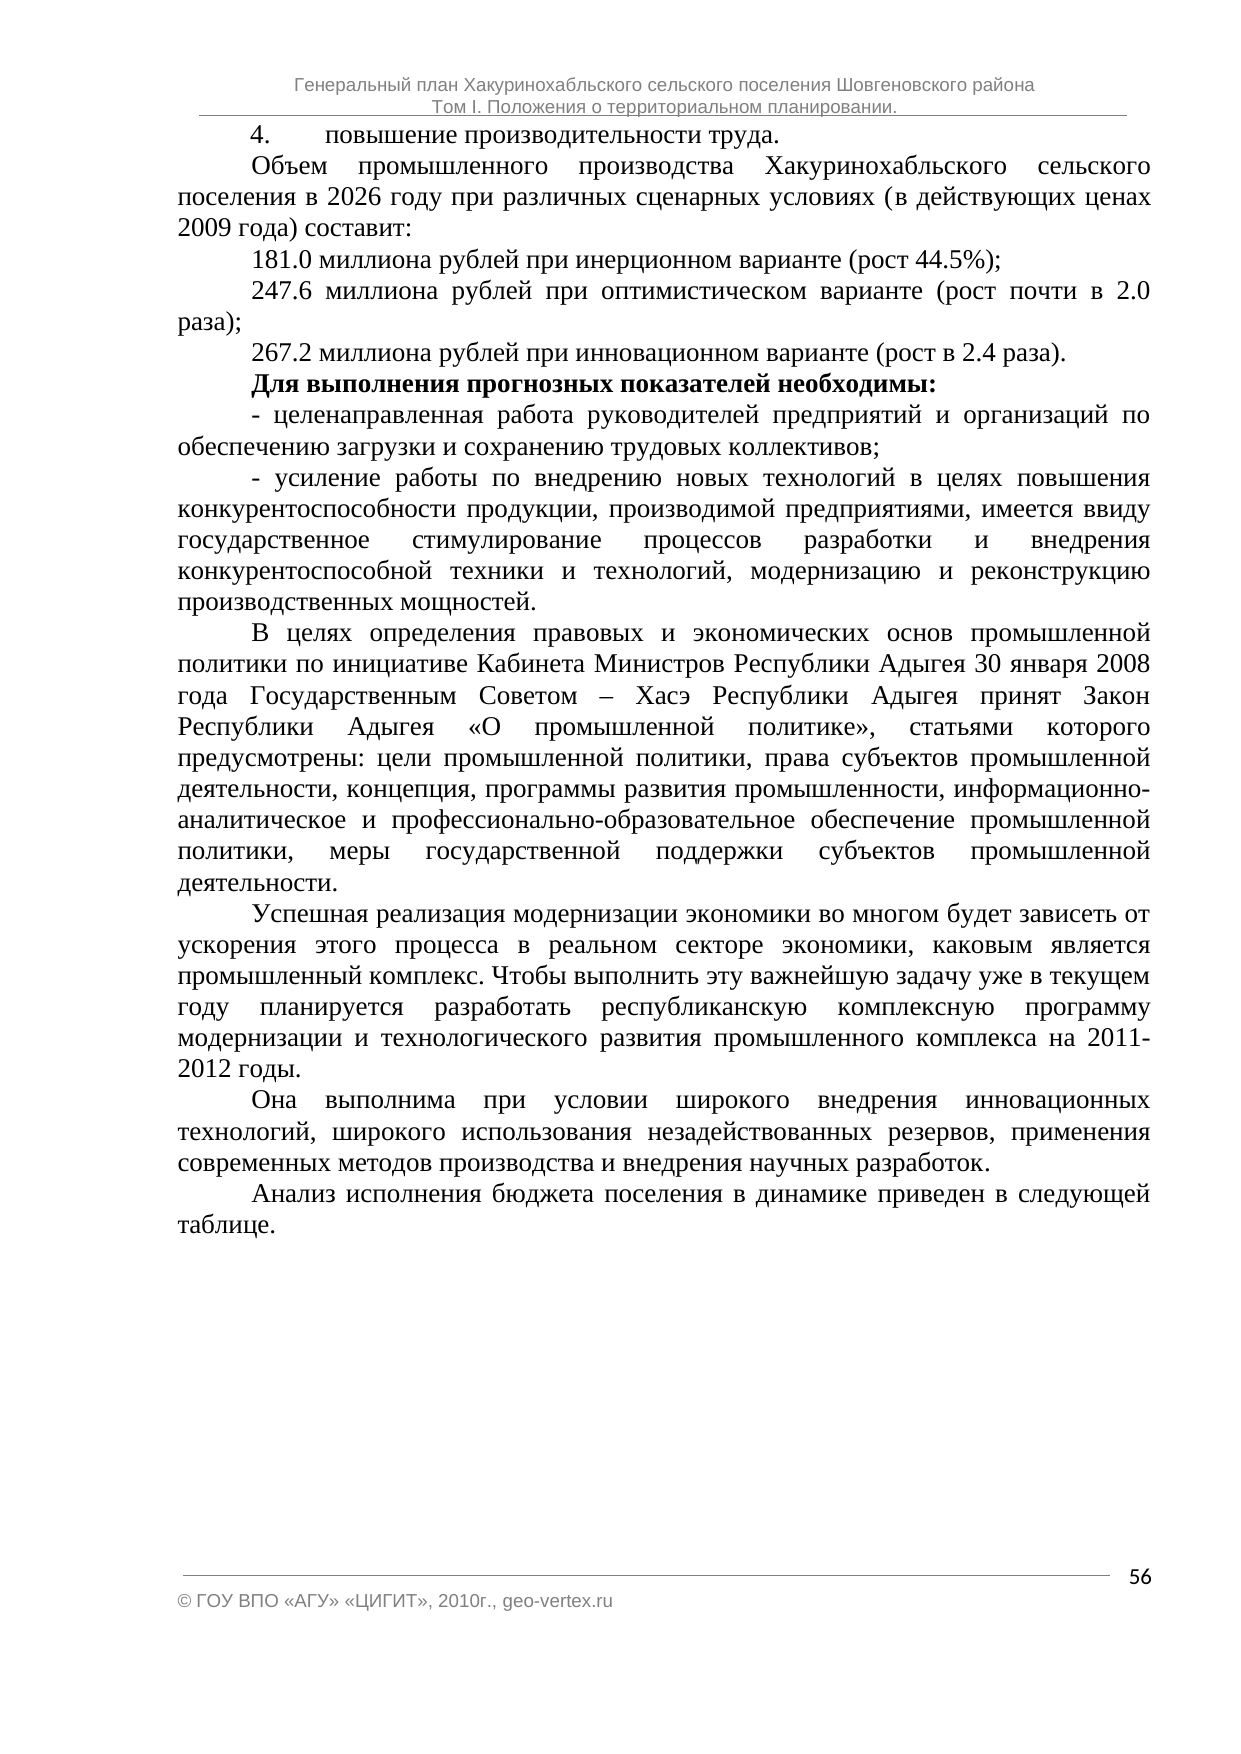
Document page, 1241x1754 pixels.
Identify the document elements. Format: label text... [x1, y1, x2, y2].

text - усиление работы по внедрению новых технологий в целях повышения конкурентоспособности продукции, производимой предприятиями, имеется ввиду государственное стимулирование процессов разработки и внедрения конкурентоспособной техники и технологий, модернизацию и реконструкцию производственных мощностей. [177, 461, 1152, 616]
text Анализ исполнения бюджета поселения в динамике приведен в следующей таблице. [177, 1177, 1152, 1239]
text Успешная реализация модернизации экономики во многом будет зависеть от ускорения этого процесса в реальном секторе экономики, каковым является промышленный комплекс. Чтобы выполнить эту важнейшую задачу уже в текущем году планируется разработать республиканскую комплексную программу модернизации и технологического развития промышленного комплекса на 2011-2012 годы. [177, 897, 1152, 1084]
list повышение производительности труда. [177, 118, 1152, 149]
text 267.2 миллиона рублей при инновационном варианте (рост в 2.4 раза). [177, 336, 1152, 367]
text 181.0 миллиона рублей при инерционном варианте (рост 44.5%); [177, 243, 1152, 274]
text Для выполнения прогнозных показателей необходимы: [177, 367, 1152, 398]
text Объем промышленного производства Хакуринохабльского сельского поселения в 2026 году при различных сценарных условиях (в действующих ценах 2009 года) составит: [177, 149, 1152, 243]
text - целенаправленная работа руководителей предприятий и организаций по обеспечению загрузки и сохранению трудовых коллективов; [177, 398, 1152, 461]
text В целях определения правовых и экономических основ промышленной политики по инициативе Кабинета Министров Республики Адыгея 30 января 2008 года Государственным Советом – Хасэ Республики Адыгея принят Закон Республики Адыгея «О промышленной политике», статьями которого предусмотрены: цели промышленной политики, права субъектов промышленной деятельности, концепция, программы развития промышленности, информационно-аналитическое и профессионально-образовательное обеспечение промышленной политики, меры государственной поддержки субъектов промышленной деятельности. [177, 616, 1152, 897]
text Она выполнима при условии широкого внедрения инновационных технологий, широкого использования незадействованных резервов, применения современных методов производства и внедрения научных разработок. [177, 1084, 1152, 1177]
text 247.6 миллиона рублей при оптимистическом варианте (рост почти в 2.0 раза); [177, 274, 1152, 336]
